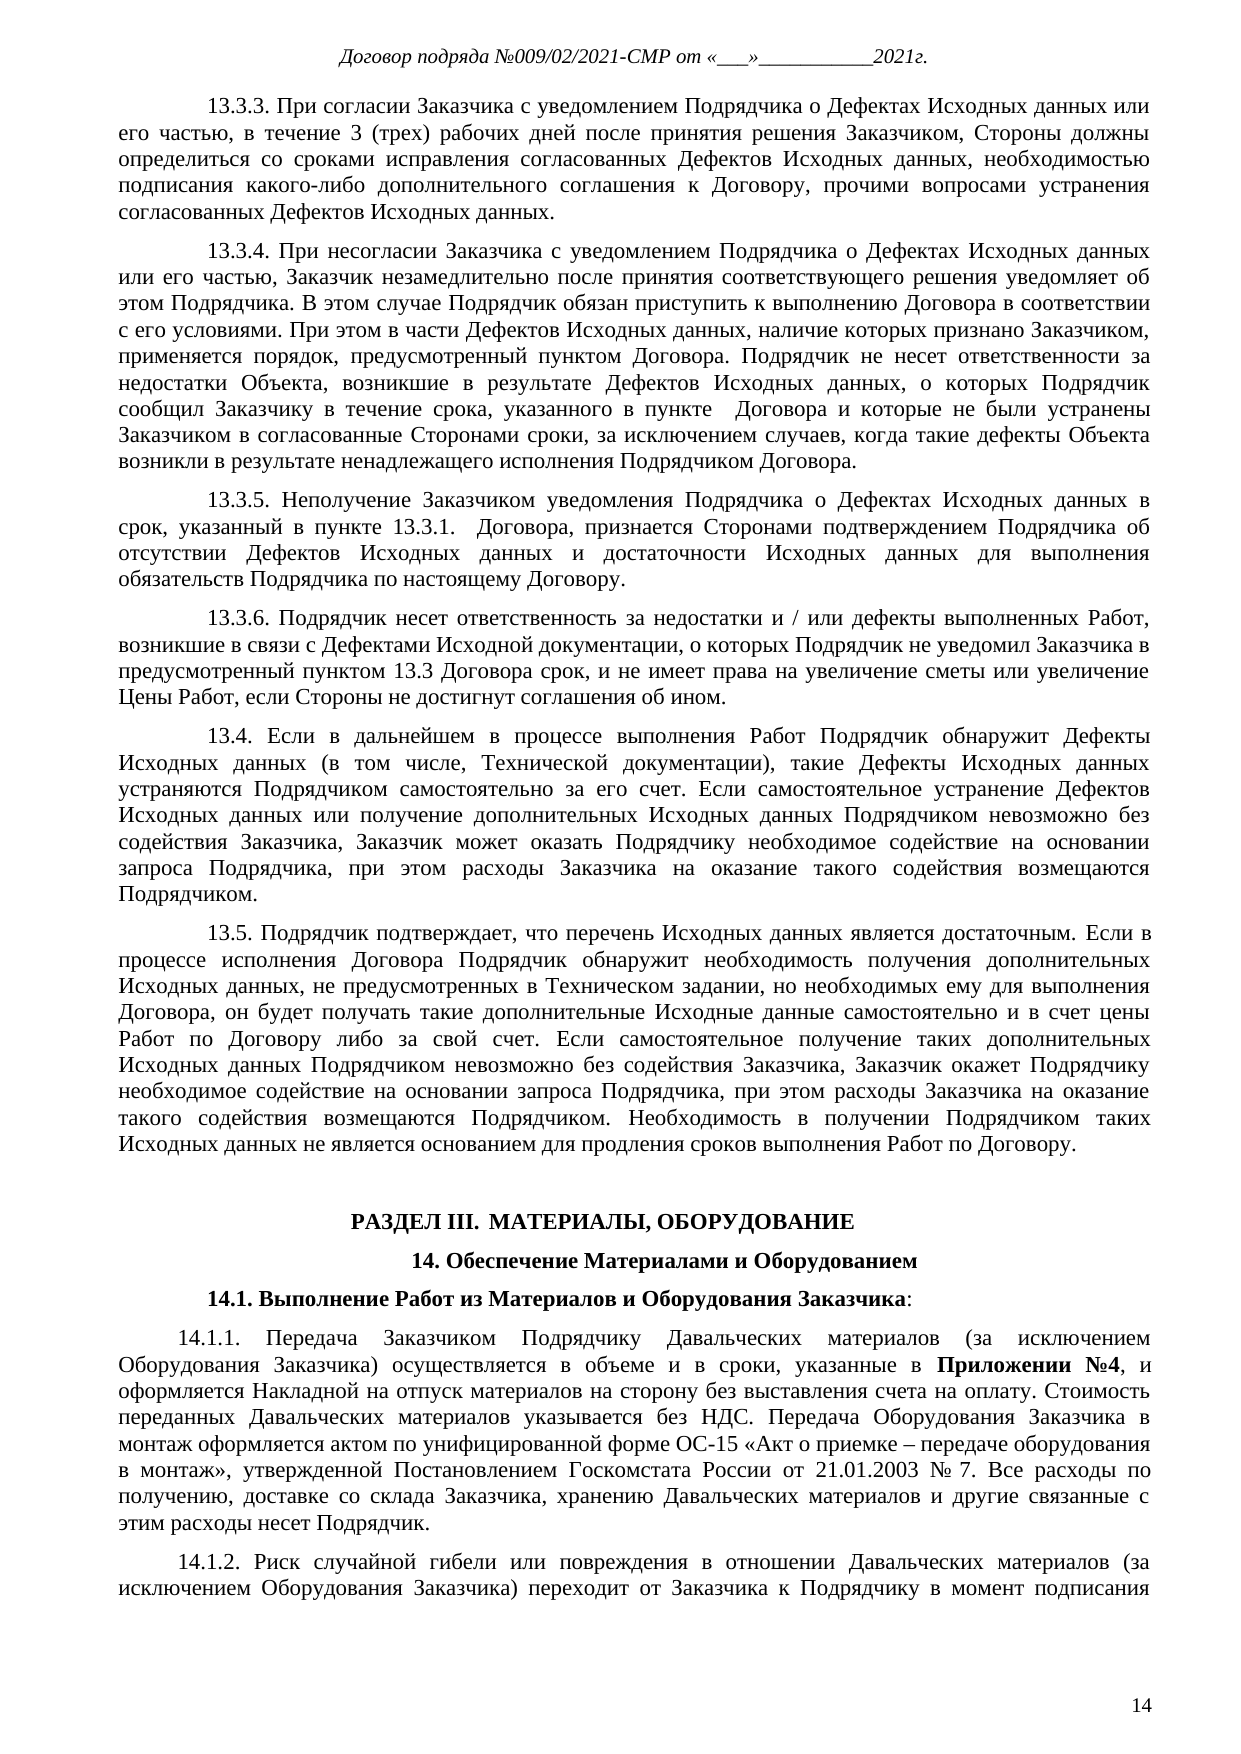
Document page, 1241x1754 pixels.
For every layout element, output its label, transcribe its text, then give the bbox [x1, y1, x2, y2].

text МАТЕРИАЛЫ, ОБОРУДОВАНИЕ [118, 1208, 1152, 1234]
text 14.1.1. Передача Заказчиком Подрядчику Давальческих материалов (за исключением Оборудования Заказчика) осуществляется в объеме и в сроки, указанные в Приложении №4, и оформляется Накладной на отпуск материалов на сторону без выставления счета на оплату. Стоимость переданных Давальческих материалов указывается без НДС. Передача Оборудования Заказчика в монтаж оформляется актом по унифицированной форме ОС-15 «Акт о приемке – передаче оборудования в монтаж», утвержденной Постановлением Госкомстата России от 21.01.2003 № 7. Все расходы по получению, доставке со склада Заказчика, хранению Давальческих материалов и другие связанные с этим расходы несет Подрядчик. [118, 1324, 1152, 1535]
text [118, 1548, 1152, 1600]
text 13.3.6. Подрядчик несет ответственность за недостатки и / или дефекты выполненных Работ, возникшие в связи с Дефектами Исходной документации, о которых Подрядчик не уведомил Заказчика в предусмотренный пунктом 13.3 Договора срок, и не имеет права на увеличение сметы или увеличение Цены Работ, если Стороны не достигнут соглашения об ином. [118, 604, 1152, 710]
text 13.3.3. При согласии Заказчика с уведомлением Подрядчика о Дефектах Исходных данных или его частью, в течение 3 (трех) рабочих дней после принятия решения Заказчиком, Стороны должны определиться со сроками исправления согласованных Дефектов Исходных данных, необходимостью подписания какого-либо дополнительного соглашения к Договору, прочими вопросами устранения согласованных Дефектов Исходных данных. [118, 92, 1152, 224]
text 13.4. Если в дальнейшем в процессе выполнения Работ Подрядчик обнаружит Дефекты Исходных данных (в том числе, Технической документации), такие Дефекты Исходных данных устраняются Подрядчиком самостоятельно за его счет. Если самостоятельное устранение Дефектов Исходных данных или получение дополнительных Исходных данных Подрядчиком невозможно без содействия Заказчика, Заказчик может оказать Подрядчику необходимое содействие на основании запроса Подрядчика, при этом расходы Заказчика на оказание такого содействия возмещаются Подрядчиком. [118, 722, 1152, 907]
text 13.3.5. Неполучение Заказчиком уведомления Подрядчика о Дефектах Исходных данных в срок, указанный в пункте 13.3.1. Договора, признается Сторонами подтверждением Подрядчика об отсутствии Дефектов Исходных данных и достаточности Исходных данных для выполнения обязательств Подрядчика по настоящему Договору. [118, 486, 1152, 592]
text 13.5. Подрядчик подтверждает, что перечень Исходных данных является достаточным. Если в процессе исполнения Договора Подрядчик обнаружит необходимость получения дополнительных Исходных данных, не предусмотренных в Техническом задании, но необходимых ему для выполнения Договора, он будет получать такие дополнительные Исходные данные самостоятельно и в счет цены Работ по Договору либо за свой счет. Если самостоятельное получение таких дополнительных Исходных данных Подрядчиком невозможно без содействия Заказчика, Заказчик окажет Подрядчику необходимое содействие на основании запроса Подрядчика, при этом расходы Заказчика на оказание такого содействия возмещаются Подрядчиком. Необходимость в получении Подрядчиком таких Исходных данных не является основанием для продления сроков выполнения Работ по Договору. [118, 919, 1152, 1156]
text 14. Обеспечение Материалами и Оборудованием [118, 1247, 1152, 1273]
text 14.1. Выполнение Работ из Материалов и Оборудования Заказчика: [148, 1286, 1152, 1312]
